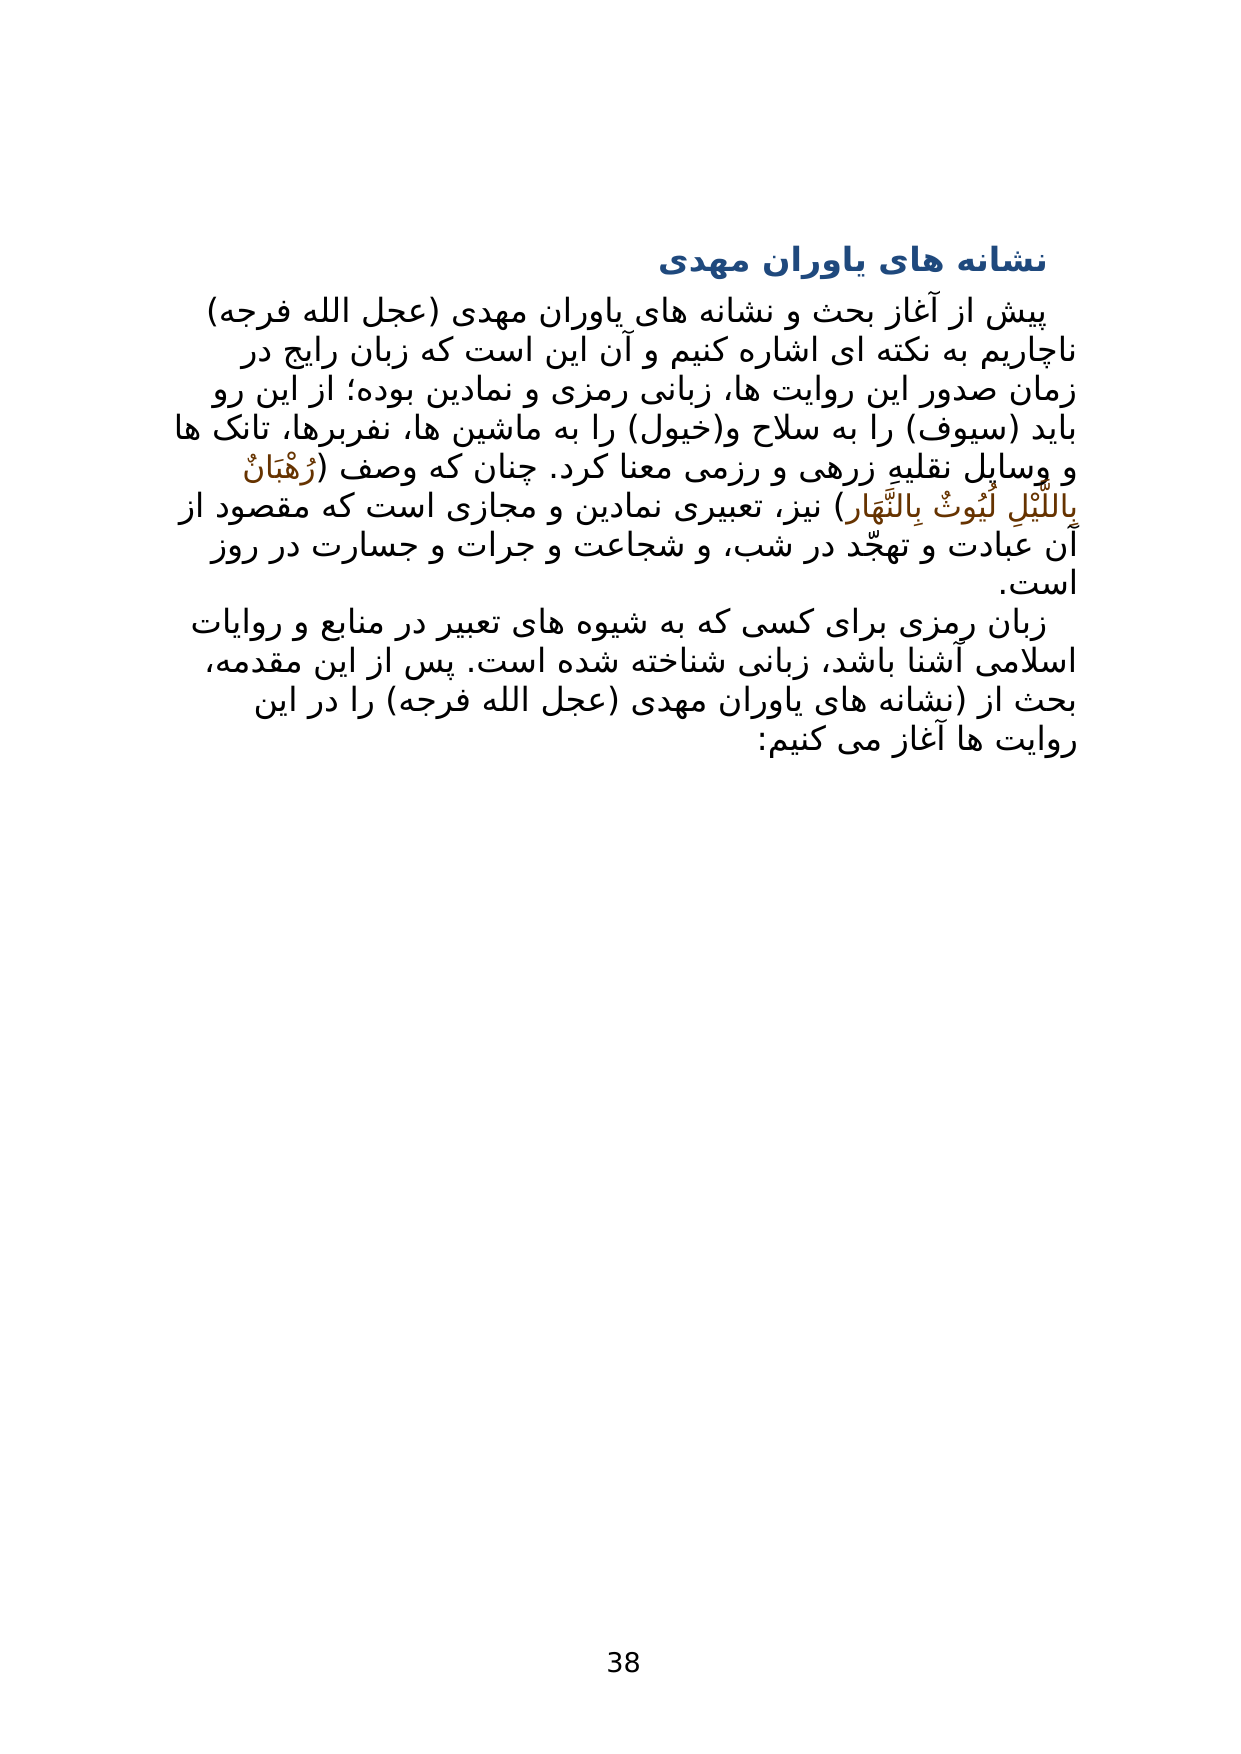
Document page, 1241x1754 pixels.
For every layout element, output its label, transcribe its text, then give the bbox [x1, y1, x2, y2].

subtitle نشانه هاى ياوران مهدى [169, 241, 1078, 279]
text پيش از آغاز بحث و نشانه هاى ياوران مهدى (عجل الله فرجه) ناچاريم به نکته اى اشاره کنيم و آن اين است که زبان رايج در زمان صدور اين روايت ها، زبانى رمزى و نمادين بوده؛ از اين رو بايد (سيوف) را به سلاح و(خيول) را به ماشين ها، نفربرها، تانک ها و وسايل نقليهِ زرهى و رزمى معنا کرد. چنان که وصف (رُهْبَانٌ بِاللَّیْلِ لُیُوثٌ بِالنَّهَار) نيز، تعبيرى نمادين و مجازى است که مقصود از آن عبادت و تهجّد در شب، و شجاعت و جرات و جسارت در روز است. [169, 292, 1078, 603]
text زبان رمزى براى کسى که به شيوه هاى تعبير در منابع و روايات اسلامى آشنا باشد، زبانى شناخته شده است. پس از اين مقدمه، بحث از (نشانه هاى ياوران مهدى (عجل الله فرجه) را در اين روايت ها آغاز مى کنيم: [169, 603, 1078, 758]
